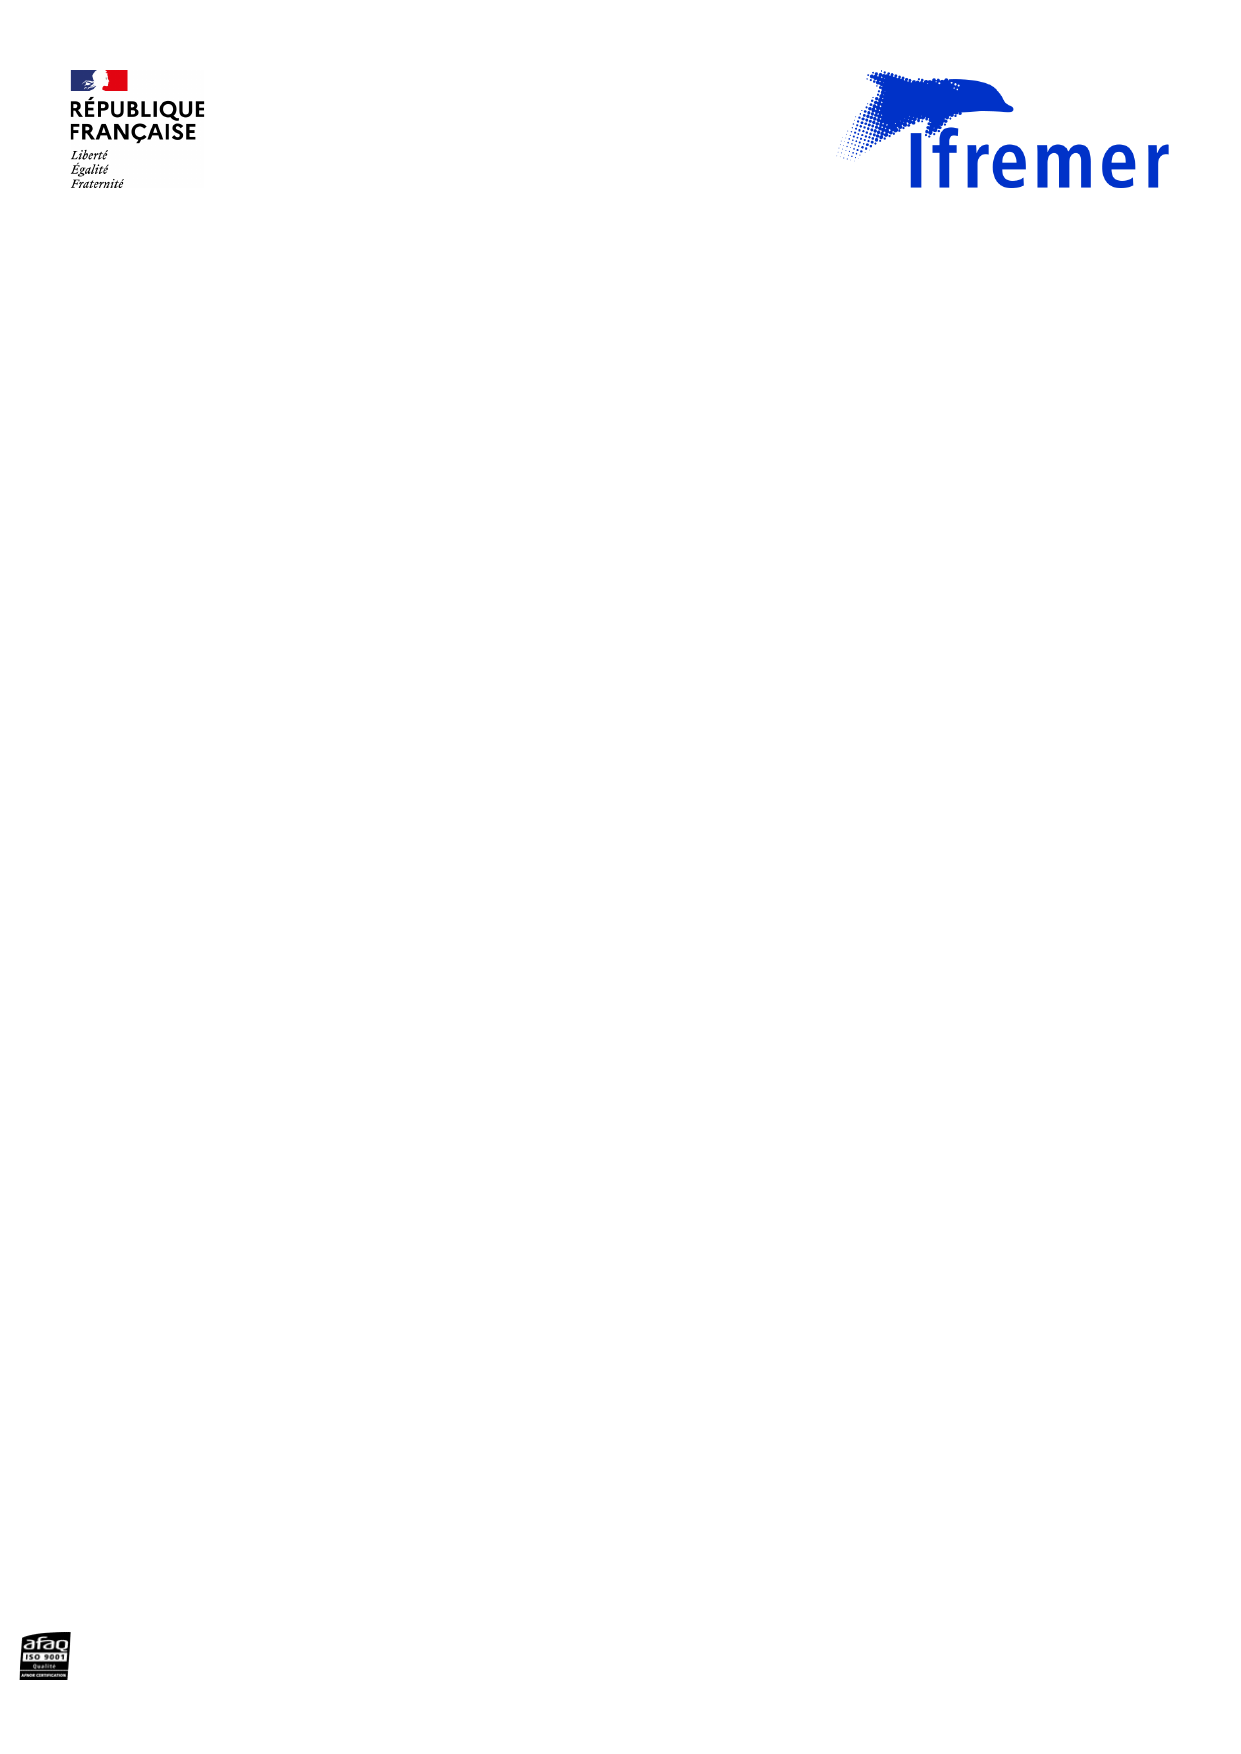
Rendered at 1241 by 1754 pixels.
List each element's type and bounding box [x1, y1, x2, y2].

picture [70, 70, 205, 188]
picture [836, 70, 1169, 188]
picture [19, 1632, 71, 1680]
